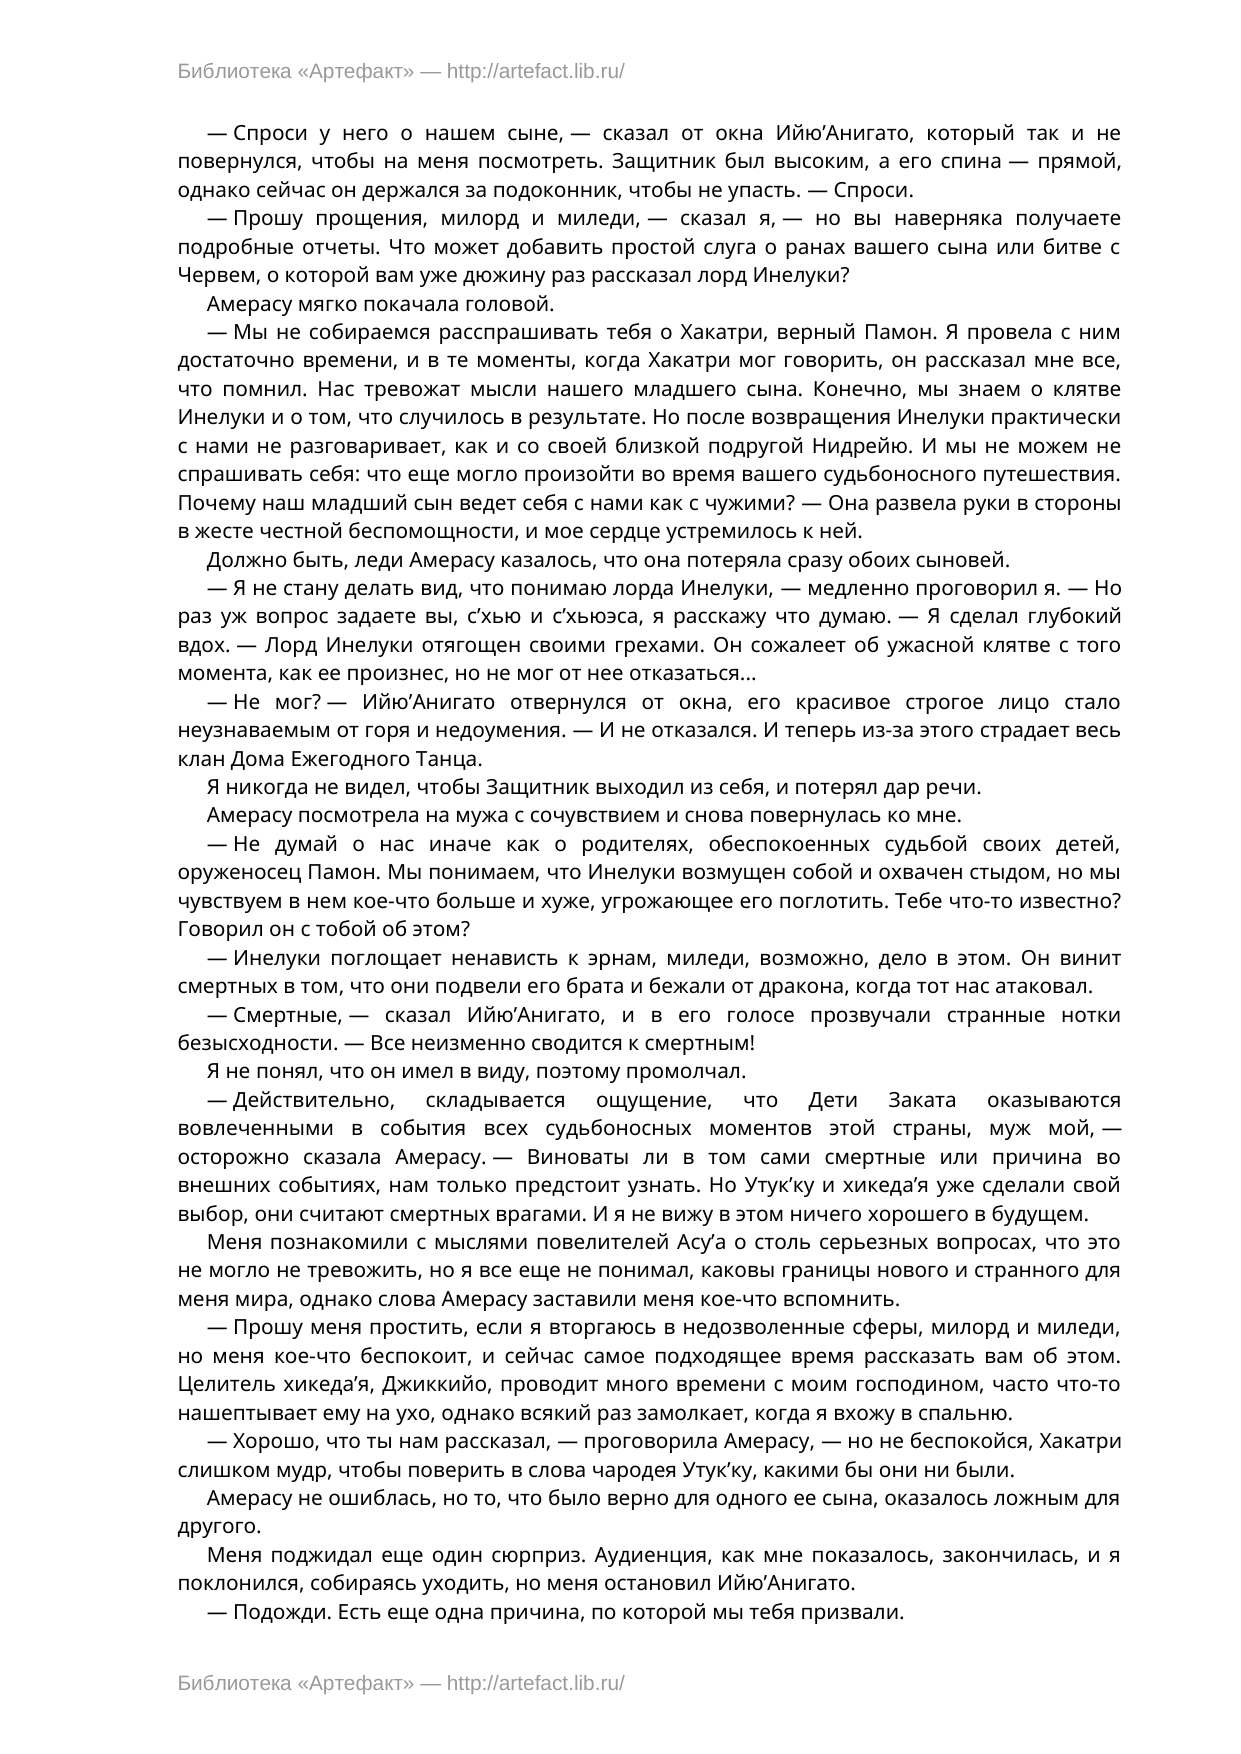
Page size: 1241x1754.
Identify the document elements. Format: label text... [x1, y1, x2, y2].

text — Не думай о нас иначе как о родителях, обеспокоенных судьбой своих детей, оруженосец Памон. Мы понимаем, что Инелуки возмущен собой и охвачен стыдом, но мы чувствуем в нем кое-что больше и хуже, угрожающее его поглотить. Тебе что-то известно? Говорил он с тобой об этом? [177, 829, 1122, 943]
text Меня познакомили с мыслями повелителей Асу’а о столь серьезных вопросах, что это не могло не тревожить, но я все еще не понимал, каковы границы нового и странного для меня мира, однако слова Амерасу заставили меня кое-что вспомнить. [177, 1227, 1122, 1312]
text Я не понял, что он имел в виду, поэтому промолчал. [177, 1057, 1122, 1085]
text — Действительно, складывается ощущение, что Дети Заката оказываются вовлеченными в события всех судьбоносных моментов этой страны, муж мой, — осторожно сказала Амерасу. — Виноваты ли в том сами смертные или причина во внешних событиях, нам только предстоит узнать. Но Утук’ку и хикеда’я уже сделали свой выбор, они считают смертных врагами. И я не вижу в этом ничего хорошего в будущем. [177, 1085, 1122, 1227]
text — Прошу меня простить, если я вторгаюсь в недозволенные сферы, милорд и миледи, но меня кое-что беспокоит, и сейчас самое подходящее время рассказать вам об этом. Целитель хикеда’я, Джиккийо, проводит много времени с моим господином, часто что-то нашептывает ему на ухо, однако всякий раз замолкает, когда я вхожу в спальню. [177, 1312, 1122, 1426]
text — Инелуки поглощает ненависть к эрнам, миледи, возможно, дело в этом. Он винит смертных в том, что они подвели его брата и бежали от дракона, когда тот нас атаковал. [177, 943, 1122, 1000]
text Амерасу не ошиблась, но то, что было верно для одного ее сына, оказалось ложным для другого. [177, 1483, 1122, 1540]
text — Прошу прощения, милорд и миледи, — сказал я, — но вы наверняка получаете подробные отчеты. Что может добавить простой слуга о ранах вашего сына или битве с Червем, о которой вам уже дюжину раз рассказал лорд Инелуки? [177, 203, 1122, 289]
text — Мы не собираемся расспрашивать тебя о Хакатри, верный Памон. Я провела с ним достаточно времени, и в те моменты, когда Хакатри мог говорить, он рассказал мне все, что помнил. Нас тревожат мысли нашего младшего сына. Конечно, мы знаем о клятве Инелуки и о том, что случилось в результате. Но после возвращения Инелуки практически с нами не разговаривает, как и со своей близкой подругой Нидрейю. И мы не можем не спрашивать себя: что еще могло произойти во время вашего судьбоносного путешествия. Почему наш младший сын ведет себя с нами как с чужими? — Она развела руки в стороны в жесте честной беспомощности, и мое сердце устремилось к ней. [177, 317, 1122, 545]
text Я никогда не видел, чтобы Защитник выходил из себя, и потерял дар речи. [177, 772, 1122, 801]
text — Я не стану делать вид, что понимаю лорда Инелуки, — медленно проговорил я. — Но раз уж вопрос задаете вы, с’хью и с’хьюэса, я расскажу что думаю. — Я сделал глубокий вдох. — Лорд Инелуки отягощен своими грехами. Он сожалеет об ужасной клятве с того момента, как ее произнес, но не мог от нее отказаться... [177, 573, 1122, 687]
text Должно быть, леди Амерасу казалось, что она потеряла сразу обоих сыновей. [177, 545, 1122, 573]
text — Спроси у него о нашем сыне, — сказал от окна Ийю’Анигато, который так и не повернулся, чтобы на меня посмотреть. Защитник был высоким, а его спина — прямой, однако сейчас он держался за подоконник, чтобы не упасть. — Спроси. [177, 118, 1122, 203]
text Амерасу мягко покачала головой. [177, 289, 1122, 317]
text Меня поджидал еще один сюрприз. Аудиенция, как мне показалось, закончилась, и я поклонился, собираясь уходить, но меня остановил Ийю’Анигато. [177, 1540, 1122, 1597]
text — Хорошо, что ты нам рассказал, — проговорила Амерасу, — но не беспокойся, Хакатри слишком мудр, чтобы поверить в слова чародея Утук’ку, какими бы они ни были. [177, 1426, 1122, 1483]
text Амерасу посмотрела на мужа с сочувствием и снова повернулась ко мне. [177, 801, 1122, 829]
text — Не мог? — Ийю’Анигато отвернулся от окна, его красивое строгое лицо стало неузнаваемым от горя и недоумения. — И не отказался. И теперь из-за этого страдает весь клан Дома Ежегодного Танца. [177, 687, 1122, 772]
text — Подожди. Есть еще одна причина, по которой мы тебя призвали. [177, 1597, 1122, 1625]
text — Смертные, — сказал Ийю’Анигато, и в его голосе прозвучали странные нотки безысходности. — Все неизменно сводится к смертным! [177, 1000, 1122, 1057]
